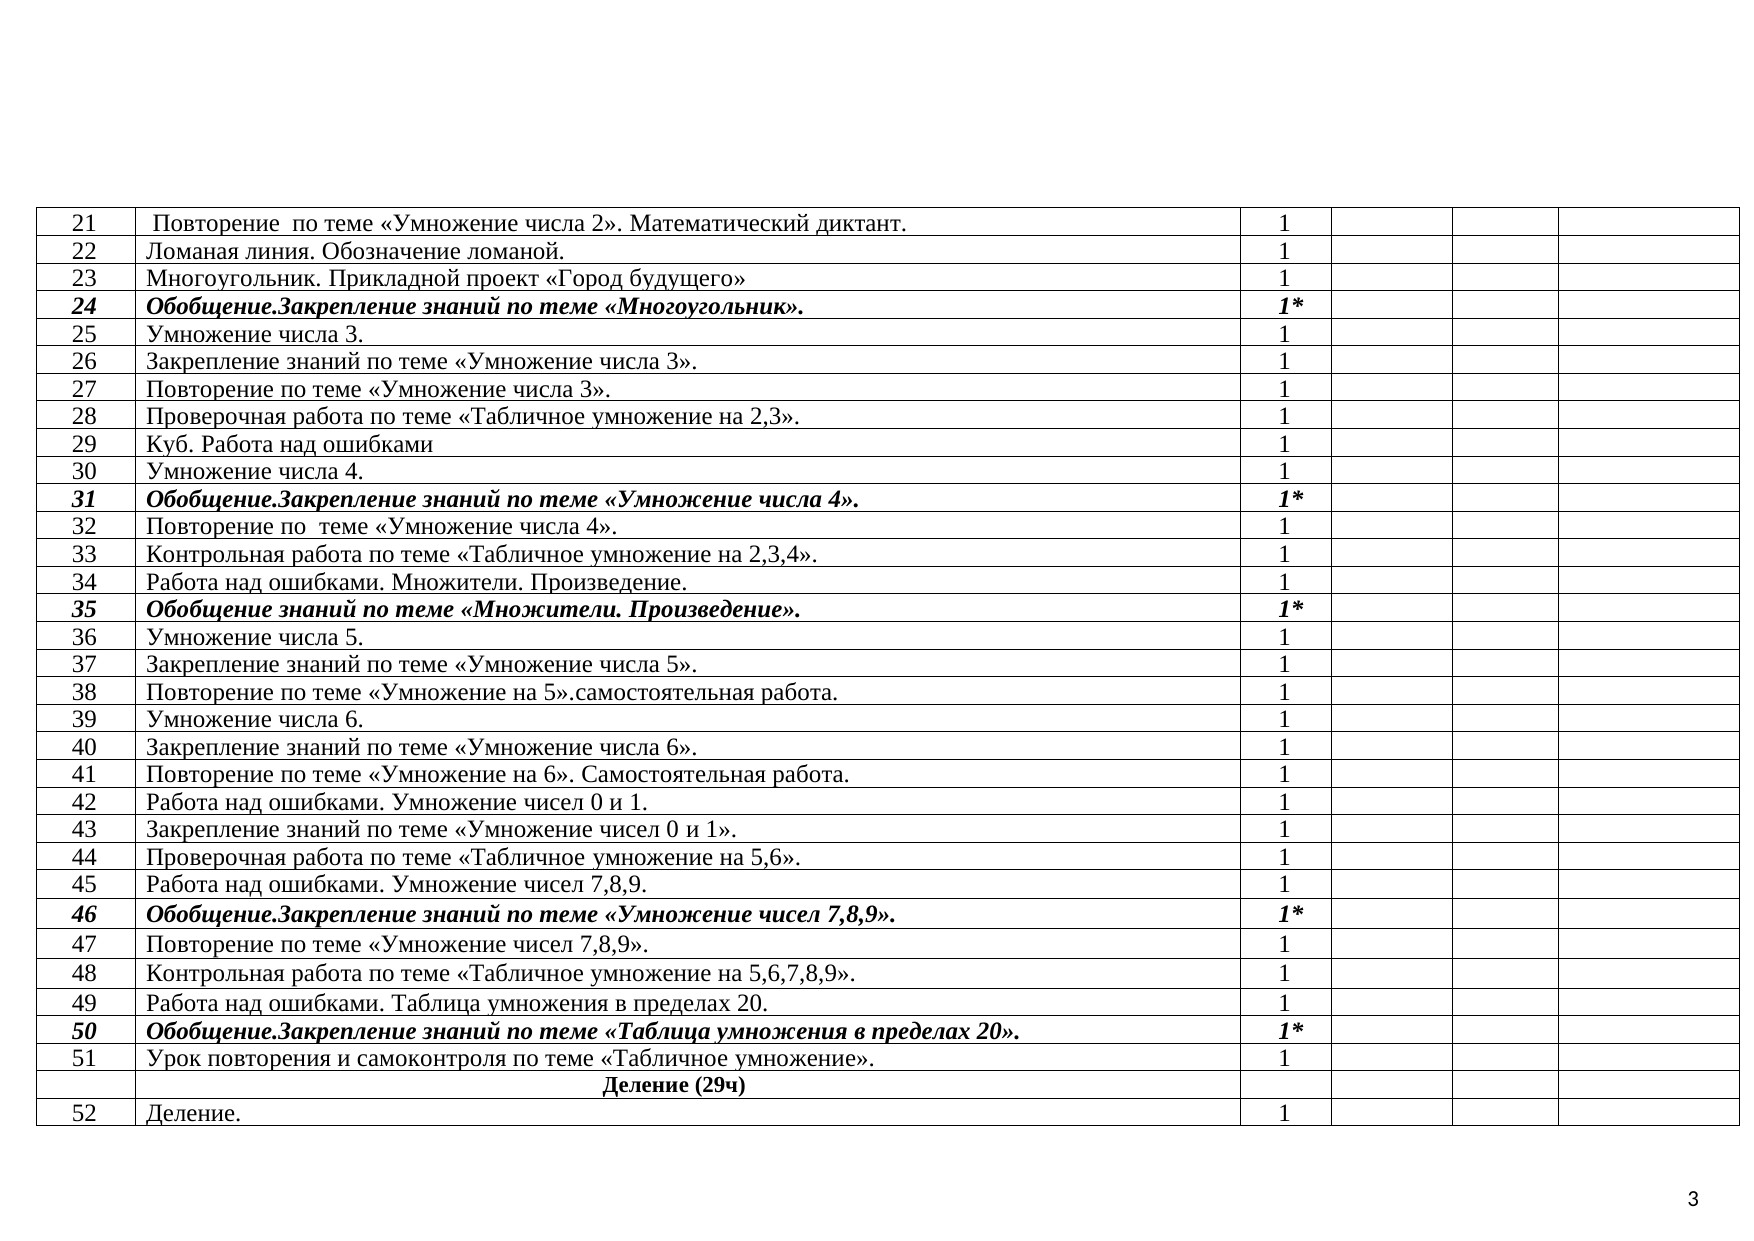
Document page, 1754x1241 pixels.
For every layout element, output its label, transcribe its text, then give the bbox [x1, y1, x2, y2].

table_cell [1332, 1099, 1452, 1125]
table_cell [1453, 929, 1558, 958]
table_cell Повторение по теме «Умножение числа 3». [136, 374, 1240, 400]
table_header 21 [37, 208, 135, 235]
table_cell 1 [1241, 567, 1331, 593]
table_cell [1559, 457, 1739, 483]
table_cell [1453, 401, 1558, 428]
table_cell Работа над ошибками. Умножение чисел 7,8,9. [136, 870, 1240, 898]
table_cell [1332, 650, 1452, 676]
table_cell 1 [1241, 346, 1331, 373]
table_cell 1* [1241, 899, 1331, 928]
table_cell 35 [37, 594, 135, 621]
table_cell [1559, 512, 1739, 538]
table_cell Повторение по теме «Умножение числа 4». [136, 512, 1240, 538]
table_cell Работа над ошибками. Умножение чисел 0 и 1. [136, 788, 1240, 814]
table_header 1 [1241, 208, 1331, 235]
table_cell [1332, 815, 1452, 841]
table_cell 1 [1241, 1099, 1331, 1125]
table_cell [1332, 457, 1452, 483]
table_cell 29 [37, 429, 135, 456]
table_cell 22 [37, 236, 135, 263]
table_cell 1 [1241, 512, 1331, 538]
table_cell [1453, 870, 1558, 898]
table_cell 37 [37, 650, 135, 676]
table_cell 32 [37, 512, 135, 538]
table_cell 1 [1241, 457, 1331, 483]
table_cell Закрепление знаний по теме «Умножение числа 6». [136, 732, 1240, 758]
table_cell 1 [1241, 429, 1331, 456]
table_cell [1332, 429, 1452, 456]
table_cell [1559, 1071, 1739, 1097]
table_cell Обобщение.Закрепление знаний по теме «Многоугольник». [136, 291, 1240, 318]
table_cell 1 [1241, 1044, 1331, 1070]
table_cell 42 [37, 788, 135, 814]
table_cell [1332, 1016, 1452, 1042]
table_cell 50 [37, 1016, 135, 1042]
table_cell 39 [37, 705, 135, 731]
table_cell 27 [37, 374, 135, 400]
table_cell 1 [1241, 622, 1331, 648]
table_cell [1559, 929, 1739, 958]
table_cell [1332, 346, 1452, 373]
table_cell Куб. Работа над ошибками [136, 429, 1240, 456]
table_cell 23 [37, 264, 135, 290]
table_cell Работа над ошибками. Множители. Произведение. [136, 567, 1240, 593]
table_cell [1559, 264, 1739, 290]
table_cell [1453, 429, 1558, 456]
table_cell [1559, 1099, 1739, 1125]
table_cell 1 [1241, 989, 1331, 1015]
table_cell 1 [1241, 843, 1331, 869]
table_cell [1453, 594, 1558, 621]
table_cell 43 [37, 815, 135, 841]
table_cell [1332, 484, 1452, 511]
table_cell [1559, 319, 1739, 345]
table_cell Проверочная работа по теме «Табличное умножение на 5,6». [136, 843, 1240, 869]
table_cell 1 [1241, 788, 1331, 814]
table_cell [1453, 484, 1558, 511]
table_cell [1559, 677, 1739, 703]
table_cell Умножение числа 3. [136, 319, 1240, 345]
table_cell Деление (29ч) [136, 1071, 1240, 1097]
table_cell [1453, 788, 1558, 814]
table_cell [1332, 677, 1452, 703]
table_cell 31 [37, 484, 135, 511]
table_cell 1 [1241, 705, 1331, 731]
table_cell 1* [1241, 594, 1331, 621]
table_cell Обобщение.Закрепление знаний по теме «Умножение числа 4». [136, 484, 1240, 511]
table_cell [1332, 989, 1452, 1015]
table_cell 40 [37, 732, 135, 758]
table_cell [1453, 236, 1558, 263]
table_cell [1332, 929, 1452, 958]
table_cell [1453, 319, 1558, 345]
table_cell [1332, 567, 1452, 593]
table_cell 41 [37, 760, 135, 786]
table_cell [1332, 594, 1452, 621]
table_cell [1559, 870, 1739, 898]
table_cell Повторение по теме «Умножение на 5».самостоятельная работа. [136, 677, 1240, 703]
table_cell Повторение по теме «Умножение чисел 7,8,9». [136, 929, 1240, 958]
table_cell 1 [1241, 401, 1331, 428]
table_cell 44 [37, 843, 135, 869]
table_cell 1* [1241, 484, 1331, 511]
table_cell [1453, 1016, 1558, 1042]
table_cell [1453, 1099, 1558, 1125]
table_cell [1241, 1071, 1331, 1097]
table_cell 28 [37, 401, 135, 428]
table_cell [1332, 732, 1452, 758]
table_cell Обобщение.Закрепление знаний по теме «Умножение чисел 7,8,9». [136, 899, 1240, 928]
table_cell 1 [1241, 539, 1331, 566]
table_cell [1559, 401, 1739, 428]
table_cell 47 [37, 929, 135, 958]
table_cell Многоугольник. Прикладной проект «Город будущего» [136, 264, 1240, 290]
table_cell [1332, 236, 1452, 263]
table_cell Деление. [136, 1099, 1240, 1125]
table_cell [1453, 899, 1558, 928]
table_cell [1332, 788, 1452, 814]
table_cell Контрольная работа по теме «Табличное умножение на 5,6,7,8,9». [136, 959, 1240, 987]
table_cell [1559, 899, 1739, 928]
table_cell 1 [1241, 374, 1331, 400]
table_cell [1559, 236, 1739, 263]
table_cell 1 [1241, 732, 1331, 758]
table_cell [1332, 1071, 1452, 1097]
table_cell Обобщение.Закрепление знаний по теме «Таблица умножения в пределах 20». [136, 1016, 1240, 1042]
table_cell Работа над ошибками. Таблица умножения в пределах 20. [136, 989, 1240, 1015]
table_cell [1453, 374, 1558, 400]
table_cell Закрепление знаний по теме «Умножение чисел 0 и 1». [136, 815, 1240, 841]
table_cell [1559, 815, 1739, 841]
table_cell [1453, 989, 1558, 1015]
table_cell 1* [1241, 291, 1331, 318]
table_cell Контрольная работа по теме «Табличное умножение на 2,3,4». [136, 539, 1240, 566]
table_cell [1453, 622, 1558, 648]
table_header [1332, 208, 1452, 235]
table_cell 1 [1241, 870, 1331, 898]
table_cell [1559, 539, 1739, 566]
table_cell [1332, 1044, 1452, 1070]
table_cell [1559, 567, 1739, 593]
table_header [1559, 208, 1739, 235]
table_cell Повторение по теме «Умножение на 6». Самостоятельная работа. [136, 760, 1240, 786]
table_cell [1453, 264, 1558, 290]
table_cell [1453, 959, 1558, 987]
table_cell [1332, 401, 1452, 428]
table_cell Обобщение знаний по теме «Множители. Произведение». [136, 594, 1240, 621]
table_cell [1559, 650, 1739, 676]
table_cell [1332, 291, 1452, 318]
table_cell [1559, 843, 1739, 869]
table_cell [1453, 705, 1558, 731]
table_cell 1 [1241, 264, 1331, 290]
table_cell 46 [37, 899, 135, 928]
table_cell [1559, 959, 1739, 987]
table_cell [1559, 788, 1739, 814]
table_cell [1453, 346, 1558, 373]
table_cell Проверочная работа по теме «Табличное умножение на 2,3». [136, 401, 1240, 428]
table_cell [1332, 870, 1452, 898]
table_header Повторение по теме «Умножение числа 2». Математический диктант. [136, 208, 1240, 235]
table_cell [1559, 760, 1739, 786]
table_cell [1453, 1044, 1558, 1070]
table_cell [1559, 484, 1739, 511]
table_cell [1453, 1071, 1558, 1097]
table_cell [1559, 622, 1739, 648]
table_cell [1453, 457, 1558, 483]
table_cell [1559, 705, 1739, 731]
table_cell [1453, 291, 1558, 318]
table_cell [1453, 843, 1558, 869]
table_cell Закрепление знаний по теме «Умножение числа 3». [136, 346, 1240, 373]
table_cell 1 [1241, 319, 1331, 345]
table_cell 1 [1241, 650, 1331, 676]
table_cell 33 [37, 539, 135, 566]
table_cell 36 [37, 622, 135, 648]
table_cell [1453, 815, 1558, 841]
table_cell [1559, 1044, 1739, 1070]
table_cell [1453, 732, 1558, 758]
table_cell [1332, 374, 1452, 400]
table_cell [1559, 429, 1739, 456]
table_cell Умножение числа 4. [136, 457, 1240, 483]
table_cell [1559, 374, 1739, 400]
table_cell 34 [37, 567, 135, 593]
table_cell Закрепление знаний по теме «Умножение числа 5». [136, 650, 1240, 676]
table_cell [1559, 1016, 1739, 1042]
table_cell Ломаная линия. Обозначение ломаной. [136, 236, 1240, 263]
table_cell 1 [1241, 236, 1331, 263]
table_cell [1453, 512, 1558, 538]
table_cell [1453, 539, 1558, 566]
table_cell [1559, 291, 1739, 318]
table_cell [1332, 705, 1452, 731]
table_cell [1559, 594, 1739, 621]
table_cell 45 [37, 870, 135, 898]
table_cell 24 [37, 291, 135, 318]
table_cell [1559, 346, 1739, 373]
table_cell [1453, 677, 1558, 703]
table_cell [1332, 512, 1452, 538]
table_cell [1332, 539, 1452, 566]
table_cell [1332, 622, 1452, 648]
table_cell 1 [1241, 815, 1331, 841]
table_cell [1332, 319, 1452, 345]
table_cell [37, 1071, 135, 1097]
table_header [1453, 208, 1558, 235]
table_cell Умножение числа 5. [136, 622, 1240, 648]
table_cell 1 [1241, 760, 1331, 786]
table_cell 1* [1241, 1016, 1331, 1042]
table_cell [1332, 760, 1452, 786]
table_cell [1559, 732, 1739, 758]
table_cell [1453, 650, 1558, 676]
table_cell 26 [37, 346, 135, 373]
table_cell Умножение числа 6. [136, 705, 1240, 731]
table_cell 1 [1241, 677, 1331, 703]
table_cell 51 [37, 1044, 135, 1070]
table_cell [1453, 760, 1558, 786]
table_cell 25 [37, 319, 135, 345]
table_cell [1332, 959, 1452, 987]
table_cell [1332, 264, 1452, 290]
table_cell 38 [37, 677, 135, 703]
table_cell [1453, 567, 1558, 593]
table_cell 30 [37, 457, 135, 483]
table_cell 52 [37, 1099, 135, 1125]
table_cell 1 [1241, 959, 1331, 987]
table_cell [1332, 843, 1452, 869]
table_cell [1559, 989, 1739, 1015]
table_cell Урок повторения и самоконтроля по теме «Табличное умножение». [136, 1044, 1240, 1070]
table_cell 49 [37, 989, 135, 1015]
table_cell 1 [1241, 929, 1331, 958]
table_cell [1332, 899, 1452, 928]
table_cell 48 [37, 959, 135, 987]
